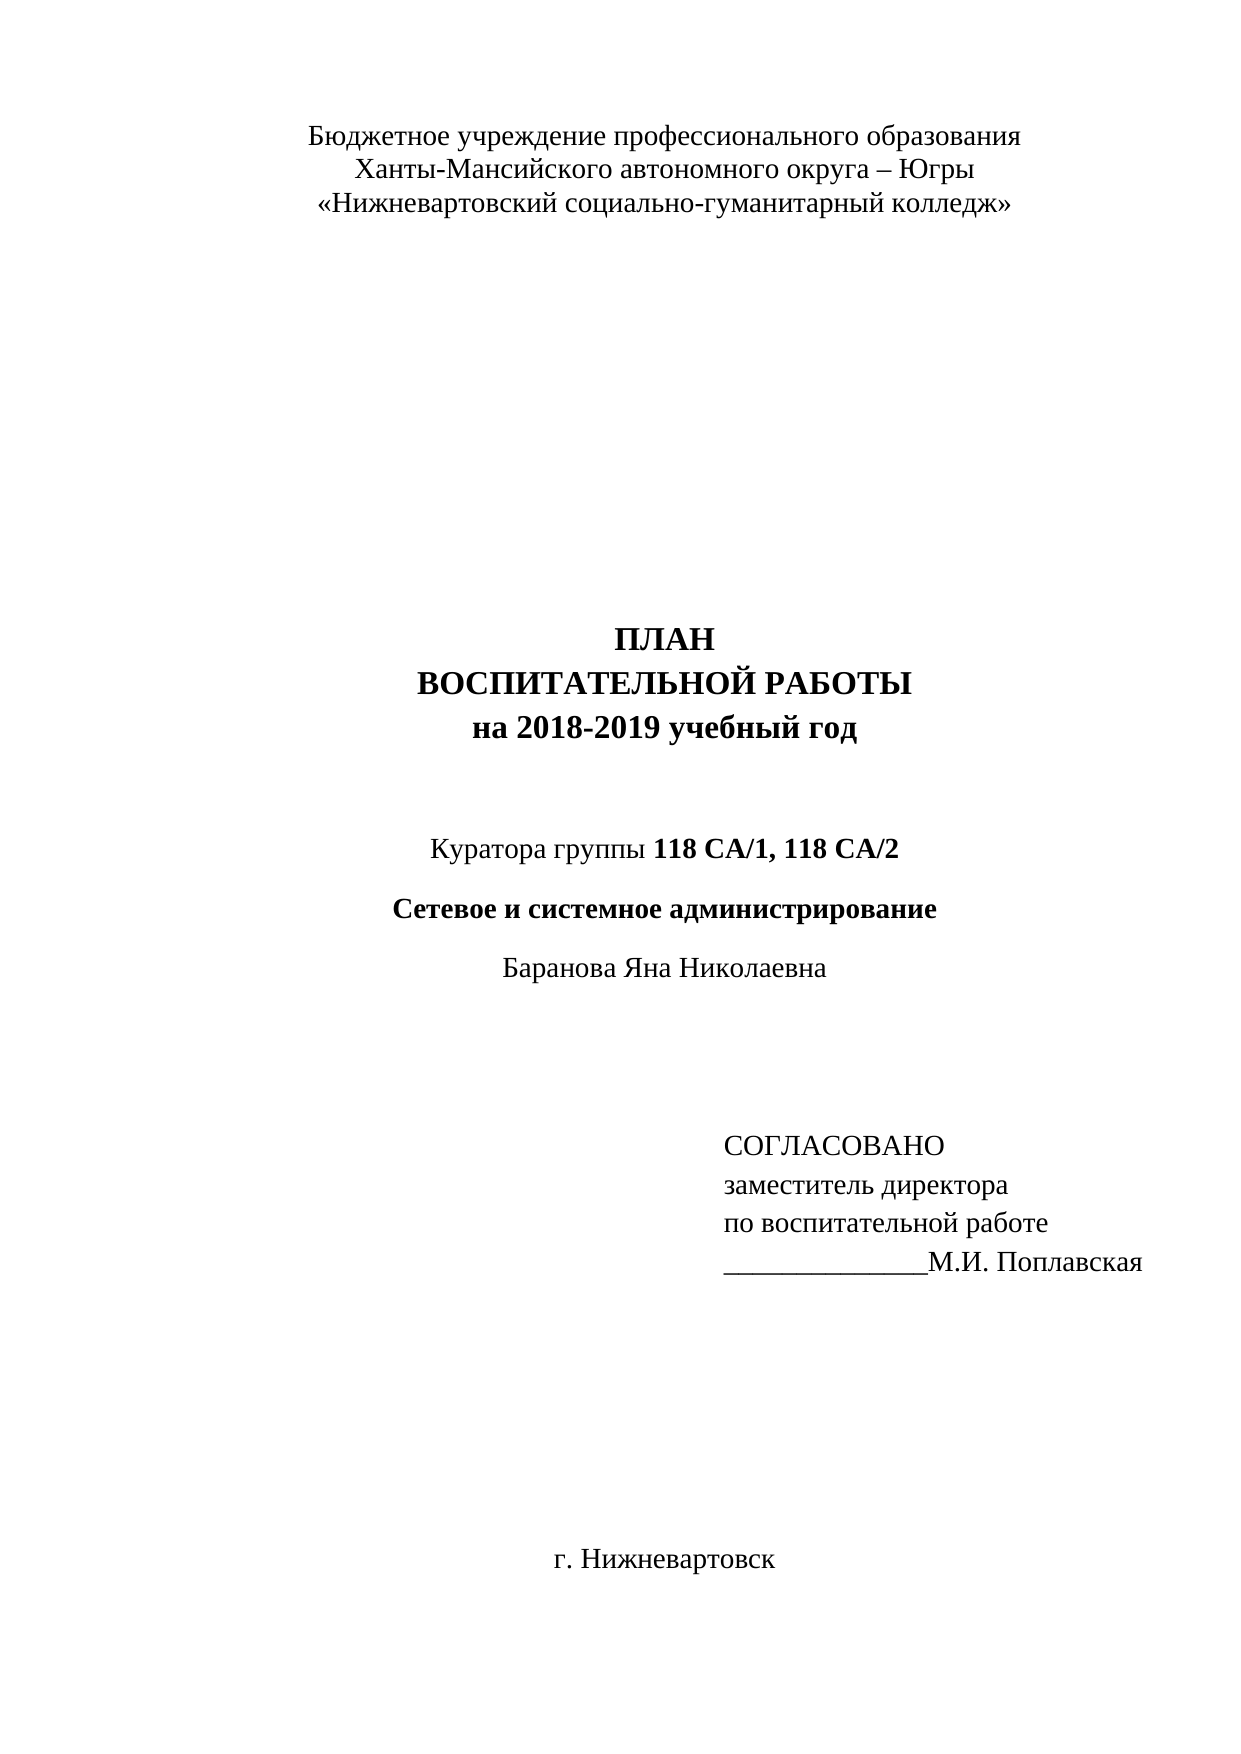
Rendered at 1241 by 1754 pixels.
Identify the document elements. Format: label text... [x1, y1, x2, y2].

text Бюджетное учреждение профессионального образования [177, 118, 1152, 152]
text Куратора группы 118 СА/1, 118 СА/2 [177, 831, 1152, 865]
text Баранова Яна Николаевна [177, 950, 1152, 984]
text Ханты-Мансийского автономного округа – Югры [177, 152, 1152, 185]
text Сетевое и системное администрирование [177, 891, 1152, 924]
text г. Нижневартовск [177, 1541, 1152, 1574]
text ПЛАН ВОСПИТАТЕЛЬНОЙ РАБОТЫ на 2018-2019 учебный год [177, 619, 1152, 746]
text СОГЛАСОВАНО заместитель директора по воспитательной работе ______________М.И. Поплавская [723, 1128, 1152, 1277]
text «Нижневартовский социально-гуманитарный колледж» [177, 185, 1152, 219]
